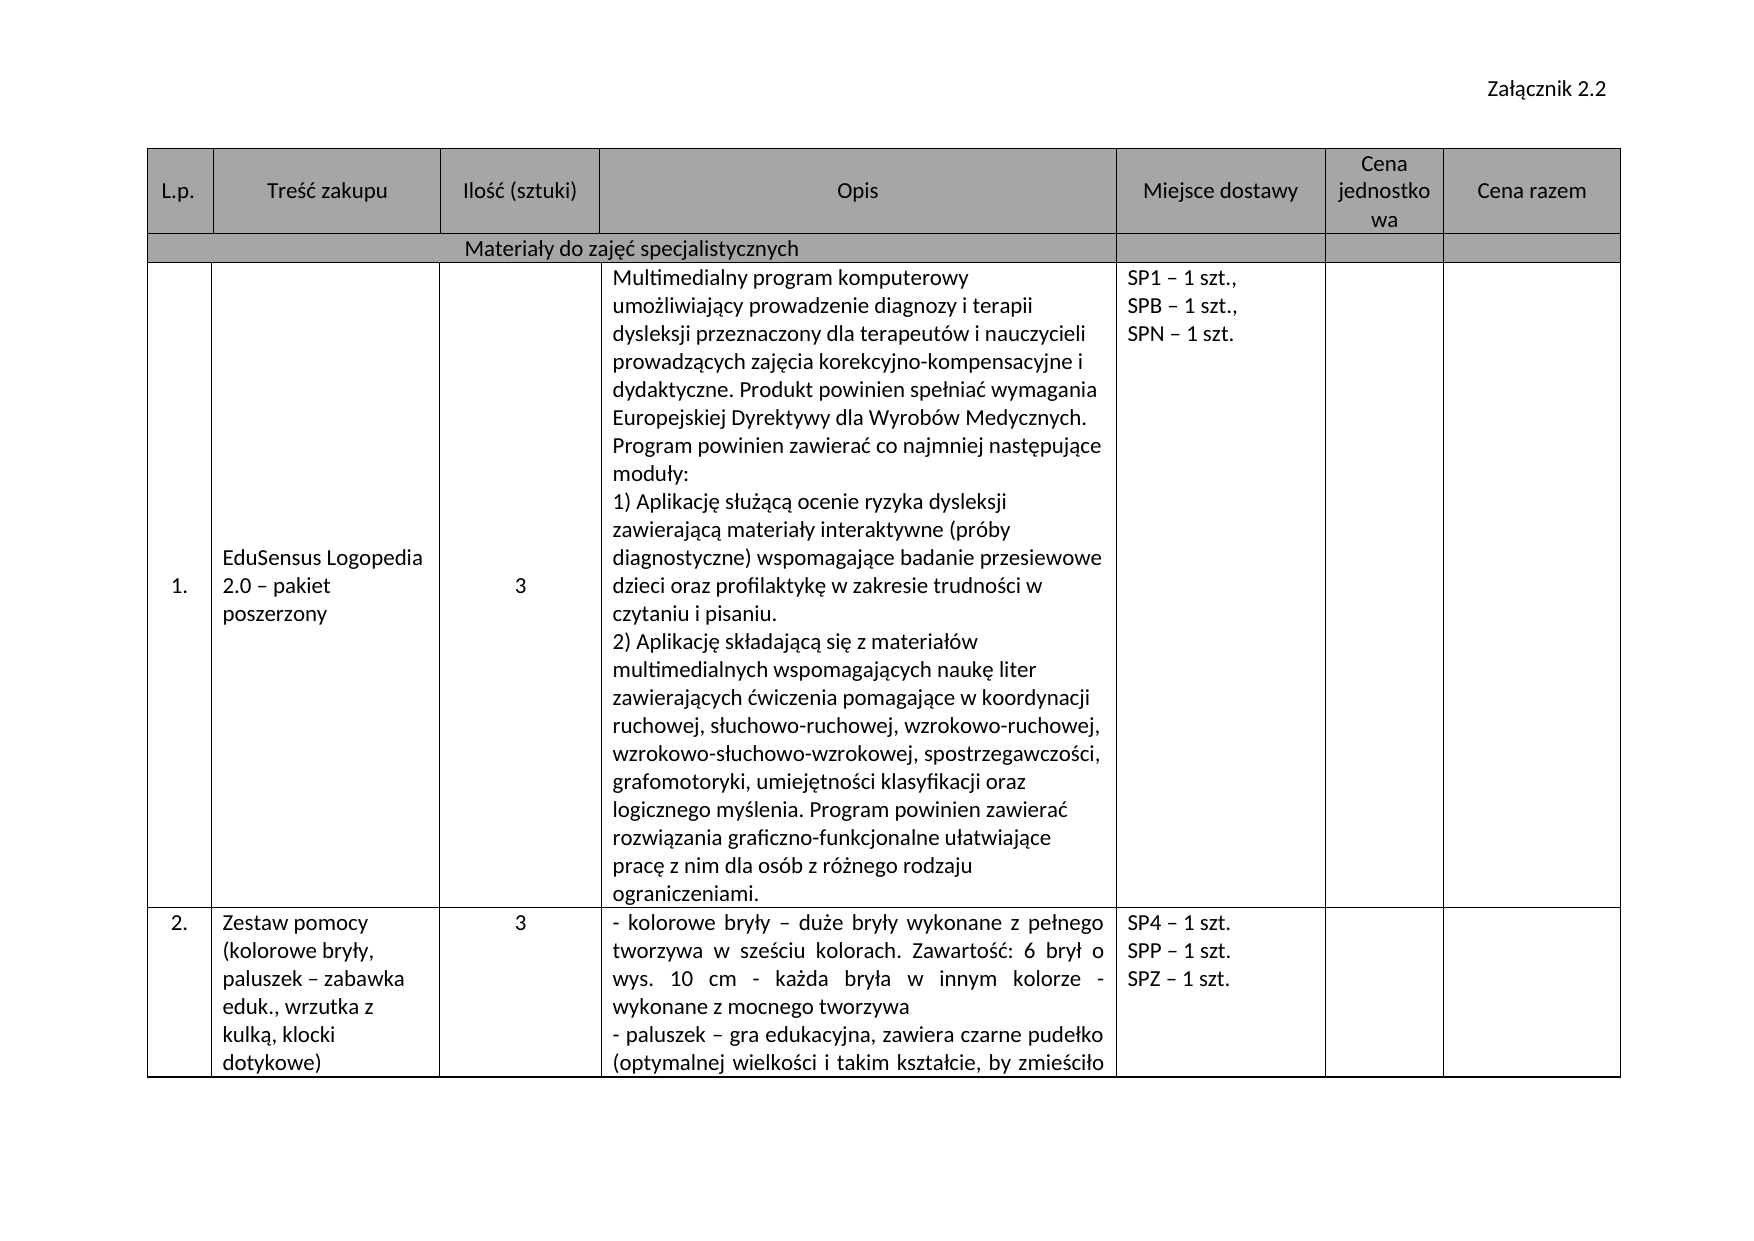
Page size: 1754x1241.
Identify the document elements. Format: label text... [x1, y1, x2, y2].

table_header Cena jednostkowa [1326, 149, 1443, 233]
table_header Treść zakupu [214, 149, 440, 233]
table_cell Multimedialny program komputerowy umożliwiający prowadzenie diagnozy i terapii dysleksji przeznaczony dla terapeutów i nauczycieli prowadzących zajęcia korekcyjno-kompensacyjne i dydaktyczne. Produkt powinien spełniać wymagania Europejskiej Dyrektywy dla Wyrobów Medycznych. Program powinien zawierać co najmniej następujące moduły: 1) Aplikację służącą ocenie ryzyka dysleksji zawierającą materiały interaktywne (próby diagnostyczne) wspomagające badanie przesiewowe dzieci oraz profilaktykę w zakresie trudności w czytaniu i pisaniu. 2) Aplikację składającą się z materiałów multimedialnych wspomagających naukę liter zawierających ćwiczenia pomagające w koordynacji ruchowej, słuchowo-ruchowej, wzrokowo-ruchowej, wzrokowo-słuchowo-wzrokowej, spostrzegawczości, grafomotoryki, umiejętności klasyfikacji oraz logicznego myślenia. Program powinien zawierać rozwiązania graficzno-funkcjonalne ułatwiające pracę z nim dla osób z różnego rodzaju ograniczeniami. [602, 263, 1116, 907]
table_cell [1444, 263, 1620, 907]
table_cell 2. [148, 908, 211, 1076]
table_cell SP1 – 1 szt., SPB – 1 szt., SPN – 1 szt. [1117, 263, 1325, 907]
table_cell 3 [440, 263, 601, 907]
table_cell 3 [440, 908, 601, 1076]
table_cell [1444, 908, 1620, 1076]
table_header L.p. [148, 149, 213, 233]
table_header Opis [600, 149, 1116, 233]
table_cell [1117, 908, 1325, 1076]
table_cell [1326, 234, 1443, 262]
table_cell [1117, 234, 1325, 262]
table_cell [1326, 908, 1443, 1076]
table_cell [1326, 263, 1443, 907]
table_header Cena razem [1444, 149, 1620, 233]
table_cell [602, 908, 1116, 1076]
table_cell Materiały do zajęć specjalistycznych [148, 234, 1116, 262]
table_cell EduSensus Logopedia 2.0 – pakiet poszerzony [212, 263, 439, 907]
table_cell 1. [148, 263, 211, 907]
table_header Ilość (sztuki) [441, 149, 599, 233]
table_header Miejsce dostawy [1117, 149, 1325, 233]
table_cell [212, 908, 439, 1076]
table_cell [1444, 234, 1620, 262]
